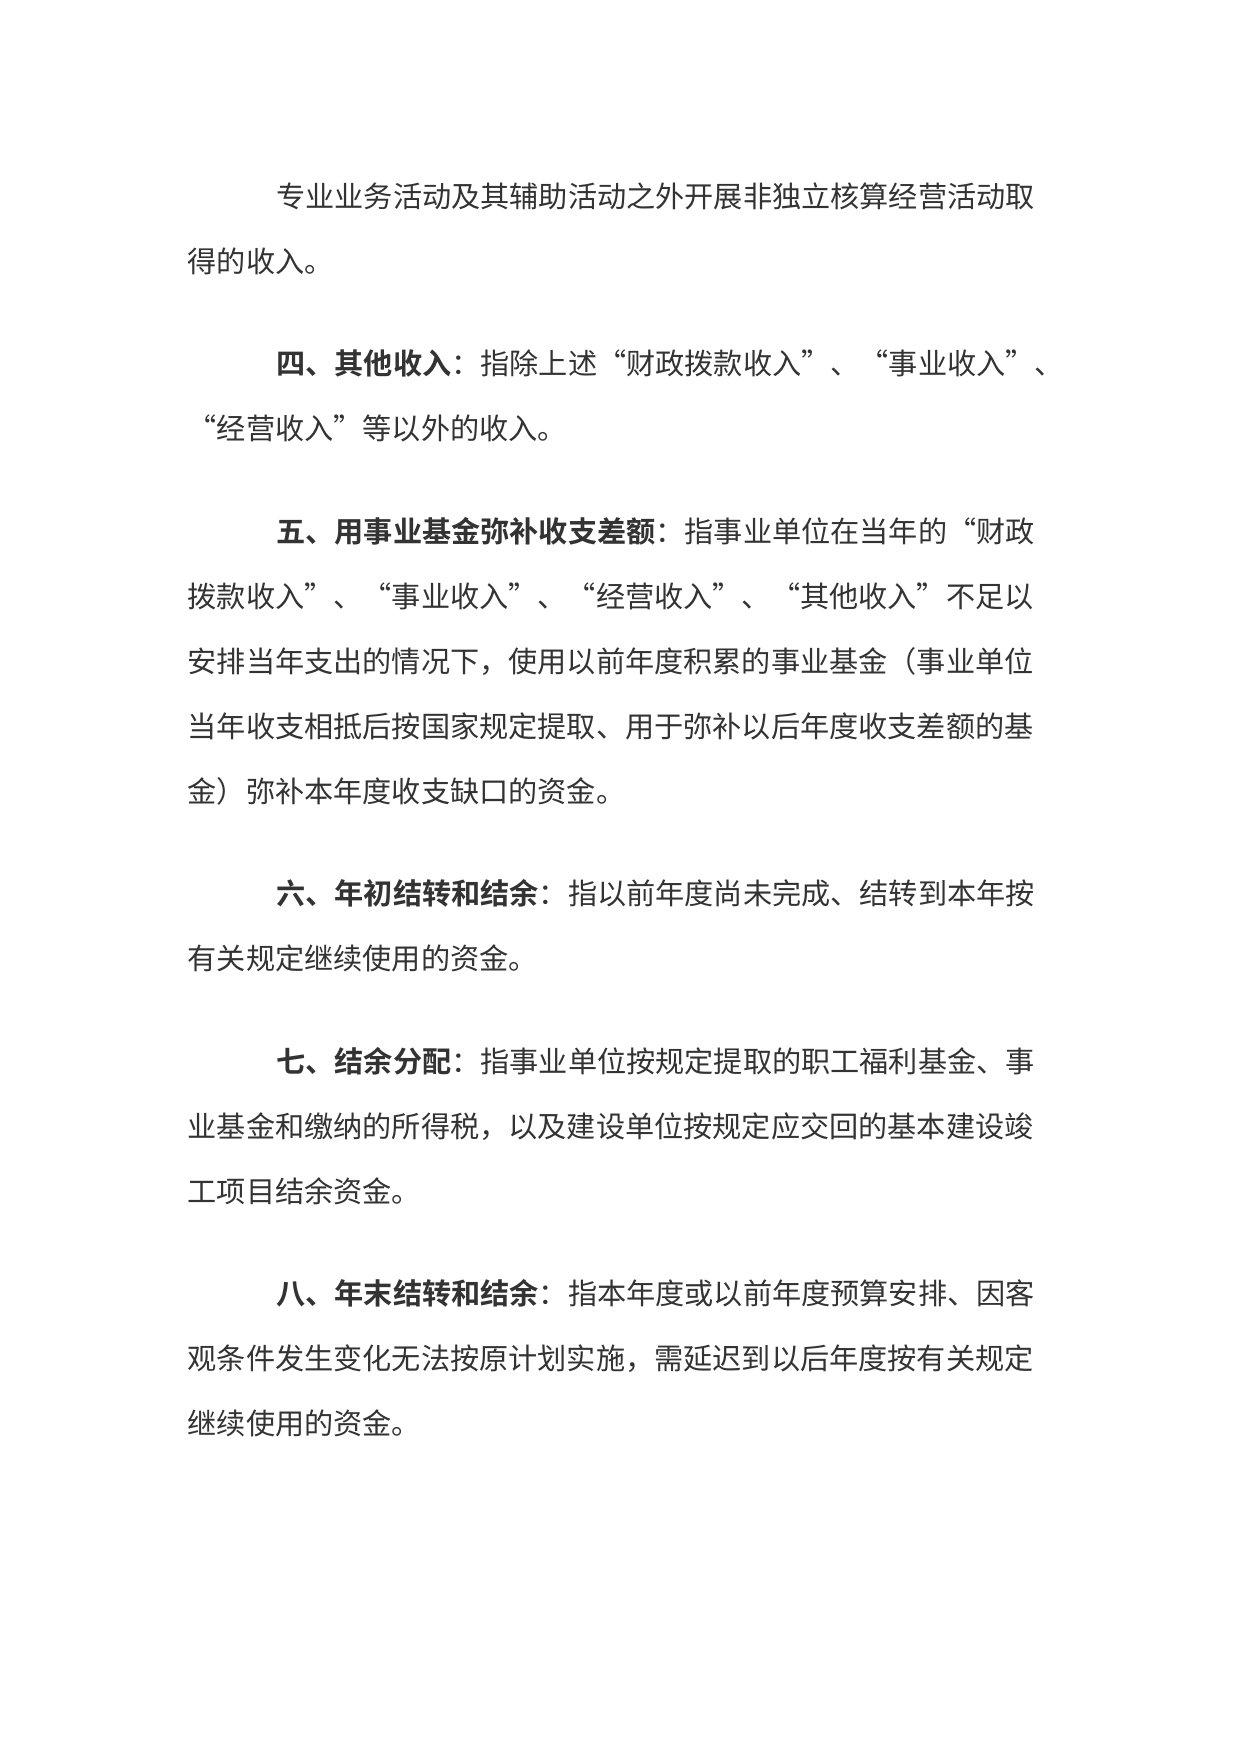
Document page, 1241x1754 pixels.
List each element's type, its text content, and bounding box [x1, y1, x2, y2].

text 专业业务活动及其辅助活动之外开展非独立核算经营活动取得的收入。 [187, 162, 1053, 292]
text 六、年初结转和结余：指以前年度尚未完成、结转到本年按有关规定继续使用的资金。 [187, 859, 1053, 989]
text 四、其他收入：指除上述“财政拨款收入”、“事业收入”、“经营收入”等以外的收入。 [187, 329, 1053, 459]
text 五、用事业基金弥补收支差额：指事业单位在当年的“财政拨款收入”、“事业收入”、“经营收入”、“其他收入”不足以安排当年支出的情况下，使用以前年度积累的事业基金（事业单位当年收支相抵后按国家规定提取、用于弥补以后年度收支差额的基金）弥补本年度收支缺口的资金。 [187, 497, 1053, 822]
text 八、年末结转和结余：指本年度或以前年度预算安排、因客观条件发生变化无法按原计划实施，需延迟到以后年度按有关规定继续使用的资金。 [187, 1259, 1053, 1454]
text 七、结余分配：指事业单位按规定提取的职工福利基金、事业基金和缴纳的所得税，以及建设单位按规定应交回的基本建设竣工项目结余资金。 [187, 1027, 1053, 1222]
